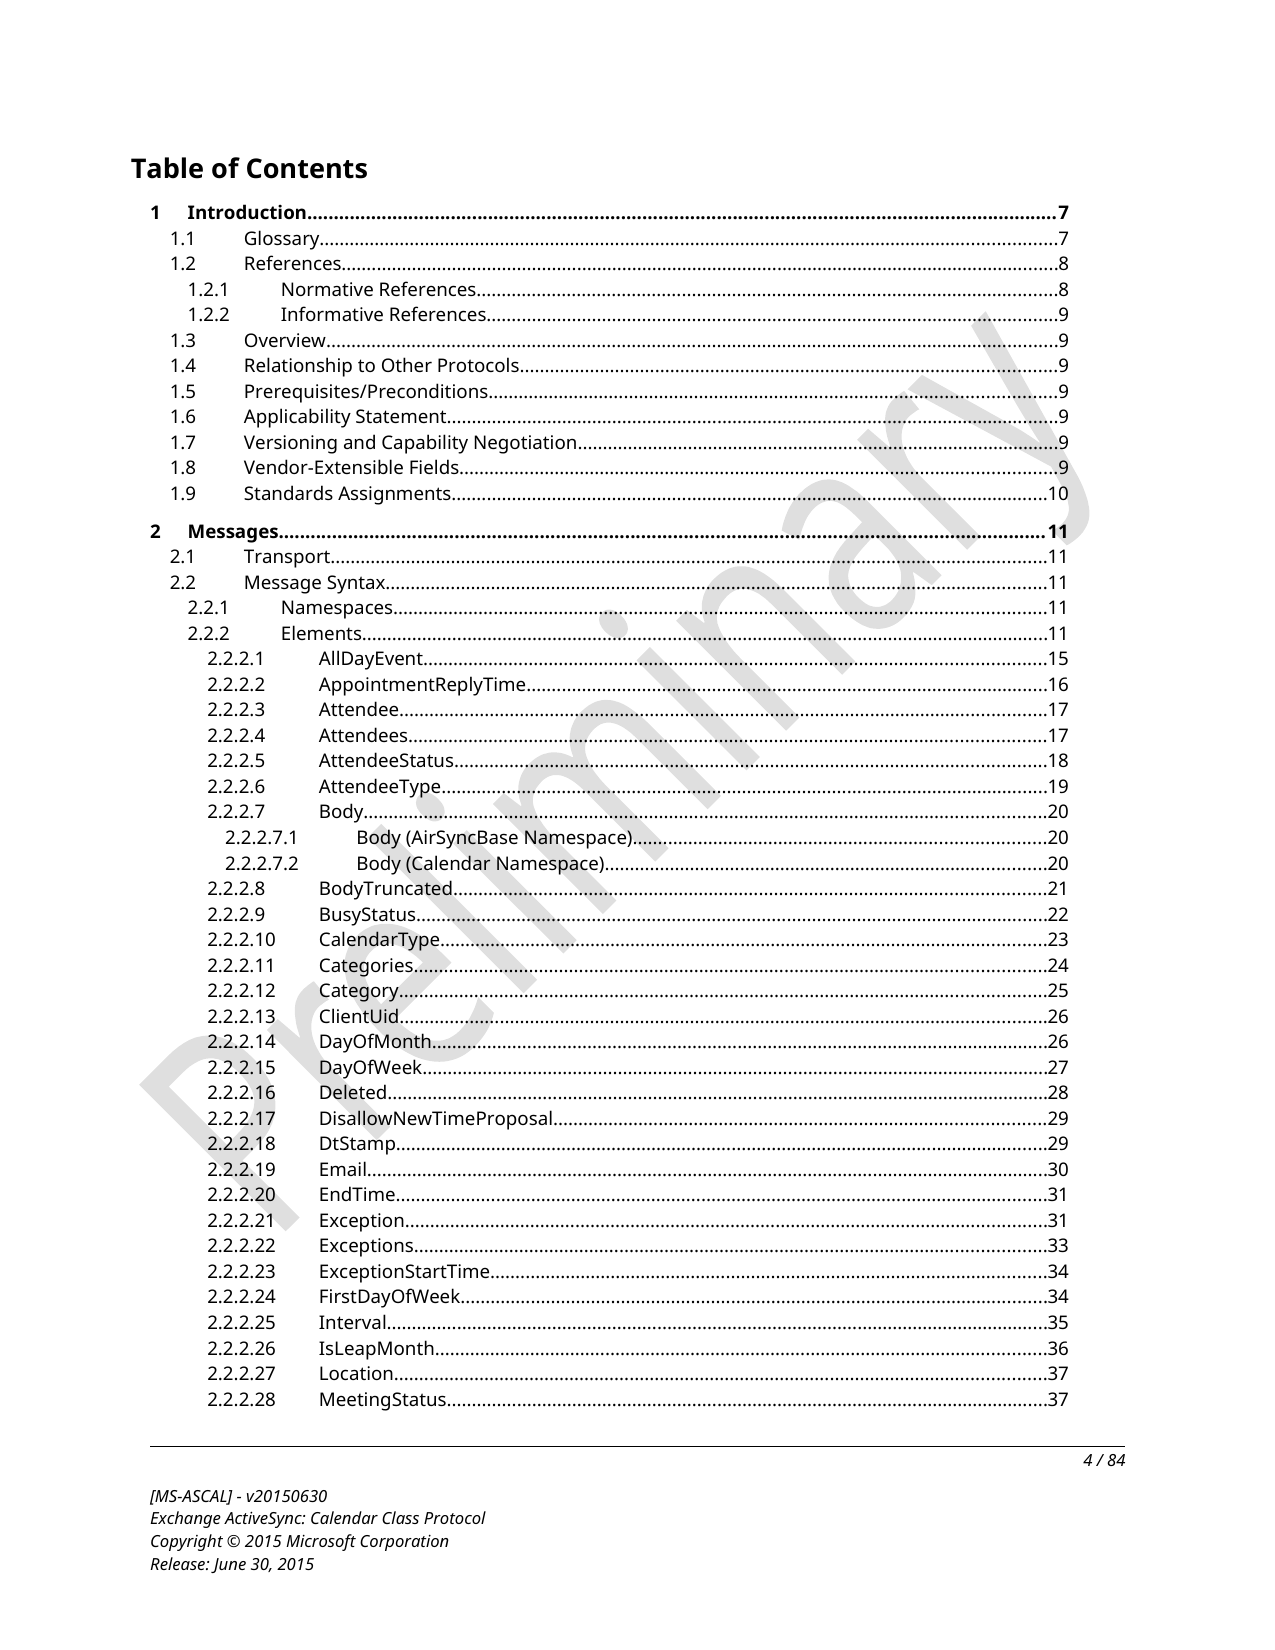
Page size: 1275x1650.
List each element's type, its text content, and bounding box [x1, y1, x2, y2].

text 2.2.2.21 Exception 31 [207, 1207, 1078, 1233]
text 2.2.2.18 DtStamp 29 [207, 1131, 1078, 1156]
text 1.8 Vendor-Extensible Fields 9 [169, 454, 1078, 480]
text 2.2.2.23 ExceptionStartTime 34 [207, 1258, 1078, 1284]
text 2.2.2.22 Exceptions 33 [207, 1233, 1078, 1258]
text 2.2.2.1 AllDayEvent 15 [207, 646, 1078, 671]
text 2.2.2.3 Attendee 17 [207, 697, 1078, 722]
text 2.2.2.6 AttendeeType 19 [207, 773, 1078, 799]
text 2.2.2.17 DisallowNewTimeProposal 29 [207, 1105, 1078, 1131]
text 2.2.2.27 Location 37 [207, 1360, 1078, 1386]
text 2.2 Message Syntax 11 [169, 569, 1078, 595]
text 2.2.1 Namespaces 11 [187, 595, 1078, 620]
text 1.1 Glossary 7 [169, 225, 1078, 250]
text 2.2.2.14 DayOfMonth 26 [207, 1028, 1078, 1054]
text 1.6 Applicability Statement 9 [169, 403, 1078, 429]
text 1.4 Relationship to Other Protocols 9 [169, 352, 1078, 378]
text 1.2.2 Informative References 9 [187, 301, 1078, 327]
text 2.2.2.7.1 Body (AirSyncBase Namespace) 20 [225, 824, 1078, 850]
text 2.2.2.12 Category 25 [207, 977, 1078, 1003]
text 2.2.2.7.2 Body (Calendar Namespace) 20 [225, 850, 1078, 875]
text 2 Messages 11 [150, 518, 1078, 544]
text 2.2.2.19 Email 30 [207, 1156, 1078, 1182]
text 2.2.2 Elements 11 [187, 620, 1078, 646]
text 1.9 Standards Assignments 10 [169, 480, 1078, 506]
text 1 Introduction 7 [150, 199, 1078, 225]
text 2.1 Transport 11 [169, 544, 1078, 569]
text 2.2.2.7 Body 20 [207, 799, 1078, 824]
text 2.2.2.25 Interval 35 [207, 1309, 1078, 1335]
text 2.2.2.5 AttendeeStatus 18 [207, 748, 1078, 773]
text 2.2.2.13 ClientUid 26 [207, 1003, 1078, 1028]
text 2.2.2.26 IsLeapMonth 36 [207, 1335, 1078, 1360]
text 2.2.2.8 BodyTruncated 21 [207, 875, 1078, 901]
text 1.2 References 8 [169, 250, 1078, 276]
text 2.2.2.10 CalendarType 23 [207, 926, 1078, 952]
text 2.2.2.2 AppointmentReplyTime 16 [207, 671, 1078, 697]
text 2.2.2.11 Categories 24 [207, 952, 1078, 977]
text 2.2.2.16 Deleted 28 [207, 1079, 1078, 1105]
text 1.7 Versioning and Capability Negotiation 9 [169, 429, 1078, 454]
text 2.2.2.15 DayOfWeek 27 [207, 1054, 1078, 1079]
text 1.3 Overview 9 [169, 327, 1078, 352]
text 2.2.2.4 Attendees 17 [207, 722, 1078, 748]
text 2.2.2.28 MeetingStatus 37 [207, 1386, 1078, 1411]
text 2.2.2.9 BusyStatus 22 [207, 901, 1078, 926]
text 1.5 Prerequisites/Preconditions 9 [169, 378, 1078, 403]
text 1.2.1 Normative References 8 [187, 276, 1078, 301]
text 2.2.2.24 FirstDayOfWeek 34 [207, 1284, 1078, 1309]
subtitle Table of Contents [131, 150, 1125, 187]
text 2.2.2.20 EndTime 31 [207, 1182, 1078, 1207]
